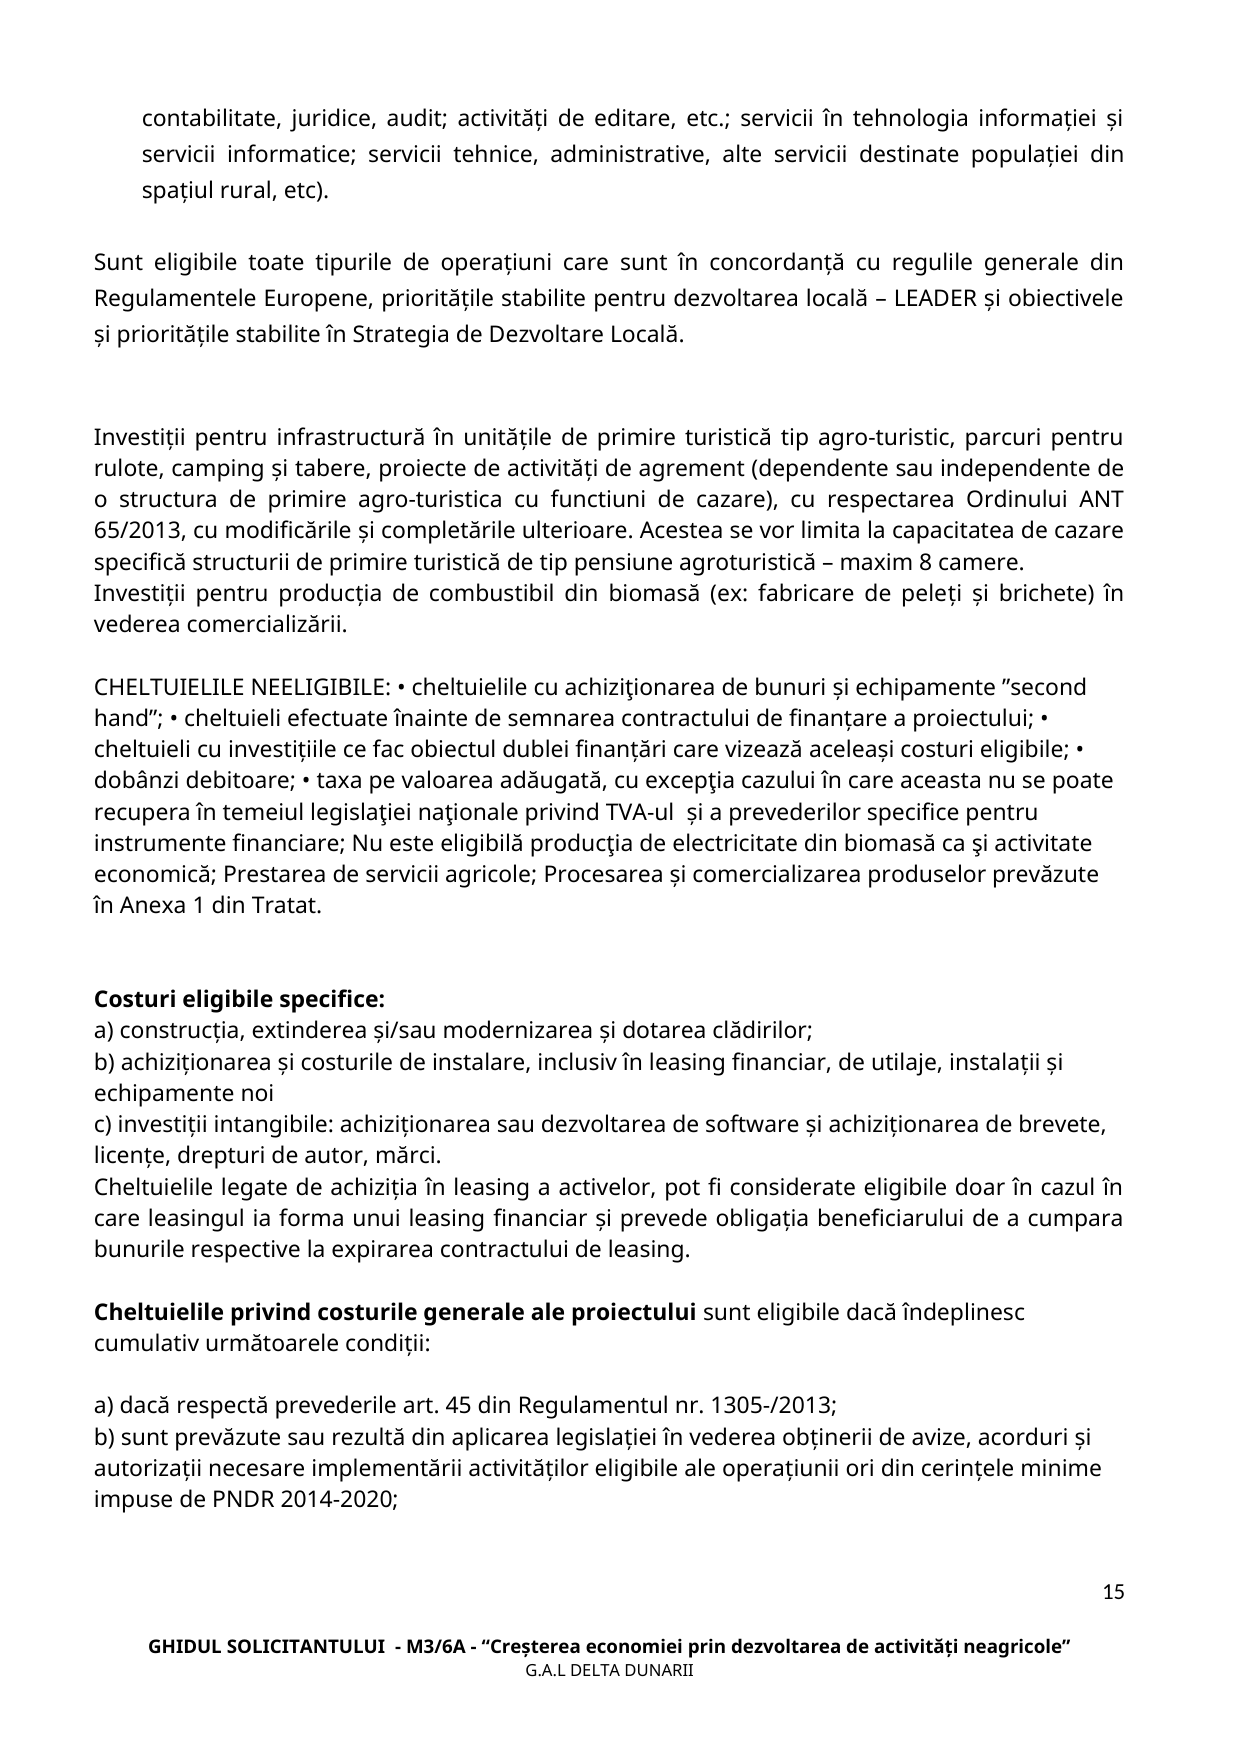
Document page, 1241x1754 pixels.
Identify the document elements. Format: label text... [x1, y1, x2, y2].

text Costuri eligibile specifice: [94, 983, 1125, 1014]
text Cheltuielile privind costurile generale ale proiectului sunt eligibile dacă îndeplinesc cumulativ următoarele condiţii: [94, 1296, 1125, 1358]
text Cheltuielile legate de achiziția în leasing a activelor, pot fi considerate eligibile doar în cazul în care leasingul ia forma unui leasing financiar și prevede obligația beneficiarului de a cumpara bunurile respective la expirarea contractului de leasing. [94, 1171, 1125, 1264]
text Sunt eligibile toate tipurile de operațiuni care sunt în concordanță cu regulile generale din Regulamentele Europene, prioritățile stabilite pentru dezvoltarea locală – LEADER și obiectivele și prioritățile stabilite în Strategia de Dezvoltare Locală. [94, 246, 1125, 349]
text Investiţii pentru producţia de combustibil din biomasă (ex: fabricare de peleţi şi brichete) în vederea comercializării. [94, 577, 1125, 639]
text CHELTUIELILE NEELIGIBILE: • cheltuielile cu achiziţionarea de bunuri și echipamente ”second hand”; • cheltuieli efectuate înainte de semnarea contractului de finanțare a proiectului; • cheltuieli cu investițiile ce fac obiectul dublei finanțări care vizează aceleași costuri eligibile; • dobânzi debitoare; • taxa pe valoarea adăugată, cu excepţia cazului în care aceasta nu se poate recupera în temeiul legislaţiei naţionale privind TVA‐ul și a prevederilor specifice pentru instrumente financiare; Nu este eligibilă producţia de electricitate din biomasă ca şi activitate economică; Prestarea de servicii agricole; Procesarea și comercializarea produselor prevăzute în Anexa 1 din Tratat. [94, 671, 1125, 921]
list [104, 102, 1125, 205]
text a) dacă respectă prevederile art. 45 din Regulamentul nr. 1305-/2013; [94, 1389, 1125, 1421]
text a) construcţia, extinderea şi/sau modernizarea şi dotarea clădirilor; [94, 1014, 1125, 1046]
text b) achiziţionarea şi costurile de instalare, inclusiv în leasing financiar, de utilaje, instalaţii şi echipamente noi [94, 1046, 1125, 1108]
text c) investiţii intangibile: achiziţionarea sau dezvoltarea de software şi achiziţionarea de brevete, licenţe, drepturi de autor, mărci. [94, 1108, 1125, 1171]
text b) sunt prevăzute sau rezultă din aplicarea legislaţiei în vederea obţinerii de avize, acorduri şi autorizaţii necesare implementării activităţilor eligibile ale operaţiunii ori din cerinţele minime impuse de PNDR 2014-2020; [94, 1421, 1125, 1514]
text Investiţii pentru infrastructură în unităţile de primire turistică tip agro-turistic, parcuri pentru rulote, camping și tabere, proiecte de activităţi de agrement (dependente sau independente de o structura de primire agro-turistica cu functiuni de cazare), cu respectarea Ordinului ANT 65/2013, cu modificările şi completările ulterioare. Acestea se vor limita la capacitatea de cazare specifică structurii de primire turistică de tip pensiune agroturistică – maxim 8 camere. [94, 421, 1125, 577]
